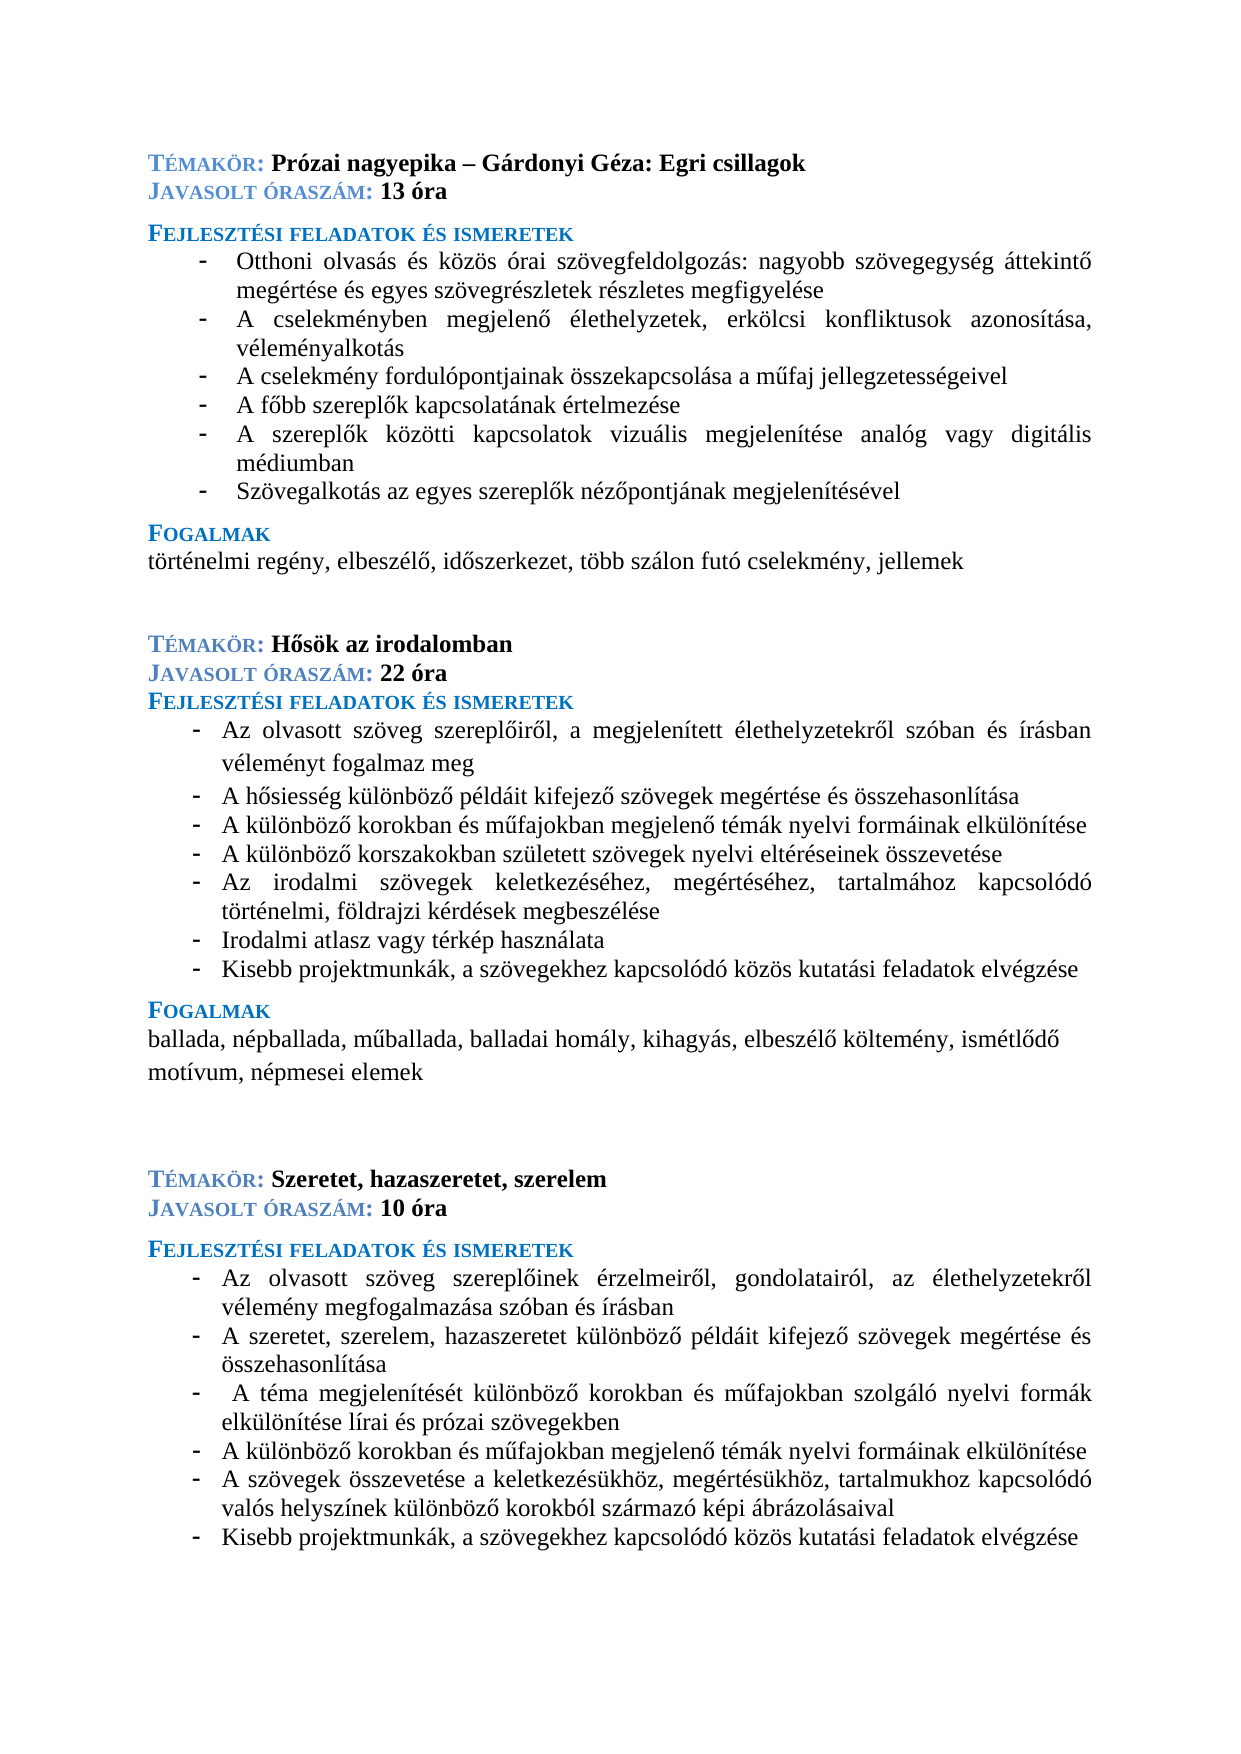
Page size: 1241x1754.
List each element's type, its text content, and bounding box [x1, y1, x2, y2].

list A különböző korszakokban született szövegek nyelvi eltéréseinek összevetése [192, 839, 1093, 867]
list A cselekményben megjelenő élethelyzetek, erkölcsi konfliktusok azonosítása, véleményalkotás [199, 304, 1093, 361]
list A főbb szereplők kapcsolatának értelmezése [199, 390, 1093, 419]
text Fogalmak [148, 995, 1093, 1024]
list Kisebb projektmunkák, a szövegekhez kapcsolódó közös kutatási feladatok elvégzése [192, 1522, 1093, 1551]
text Javasolt óraszám: 22 óra [148, 658, 1093, 686]
text Témakör: Prózai nagyepika – Gárdonyi Géza: Egri csillagok [148, 148, 1093, 176]
list Az olvasott szöveg szereplőiről, a megjelenített élethelyzetekről szóban és írásban véleményt fogalmaz meg [192, 715, 1093, 777]
text Fejlesztési feladatok és ismeretek [148, 218, 1093, 246]
list A szövegek összevetése a keletkezésükhöz, megértésükhöz, tartalmukhoz kapcsolódó valós helyszínek különböző korokból származó képi ábrázolásaival [192, 1464, 1093, 1522]
list A különböző korokban és műfajokban megjelenő témák nyelvi formáinak elkülönítése [192, 1436, 1093, 1464]
list Kisebb projektmunkák, a szövegekhez kapcsolódó közös kutatási feladatok elvégzése [192, 954, 1093, 982]
list Szövegalkotás az egyes szereplők nézőpontjának megjelenítésével [199, 476, 1093, 505]
list Az irodalmi szövegek keletkezéséhez, megértéséhez, tartalmához kapcsolódó történelmi, földrajzi kérdések megbeszélése [192, 867, 1093, 925]
list Irodalmi atlasz vagy térkép használata [192, 925, 1093, 954]
list A szeretet, szerelem, hazaszeretet különböző példáit kifejező szövegek megértése és összehasonlítása [192, 1321, 1093, 1378]
text Javasolt óraszám: 13 óra [148, 176, 1093, 205]
text történelmi regény, elbeszélő, időszerkezet, több szálon futó cselekmény, jellemek [148, 546, 1093, 575]
text Témakör: Hősök az irodalomban [148, 629, 1093, 658]
list Az olvasott szöveg szereplőinek érzelmeiről, gondolatairól, az élethelyzetekről vélemény megfogalmazása szóban és írásban [192, 1263, 1093, 1321]
list A cselekmény fordulópontjainak összekapcsolása a műfaj jellegzetességeivel [199, 361, 1093, 390]
list A különböző korokban és műfajokban megjelenő témák nyelvi formáinak elkülönítése [192, 810, 1093, 839]
list A hősiesség különböző példáit kifejező szövegek megértése és összehasonlítása [192, 781, 1093, 810]
list Otthoni olvasás és közös órai szövegfeldolgozás: nagyobb szövegegység áttekintő megértése és egyes szövegrészletek részletes megfigyelése [199, 246, 1093, 304]
list A szereplők közötti kapcsolatok vizuális megjelenítése analóg vagy digitális médiumban [199, 419, 1093, 476]
text Témakör: Szeretet, hazaszeretet, szerelem [148, 1164, 1093, 1193]
list A téma megjelenítését különböző korokban és műfajokban szolgáló nyelvi formák elkülönítése lírai és prózai szövegekben [192, 1378, 1093, 1436]
text Fejlesztési feladatok és ismeretek [148, 1234, 1093, 1263]
text ballada, népballada, műballada, balladai homály, kihagyás, elbeszélő költemény, ismétlődő motívum, népmesei elemek [148, 1024, 1093, 1086]
text Fejlesztési feladatok és ismeretek [148, 686, 1093, 715]
text Fogalmak [148, 518, 1093, 546]
text Javasolt óraszám: 10 óra [148, 1193, 1093, 1222]
